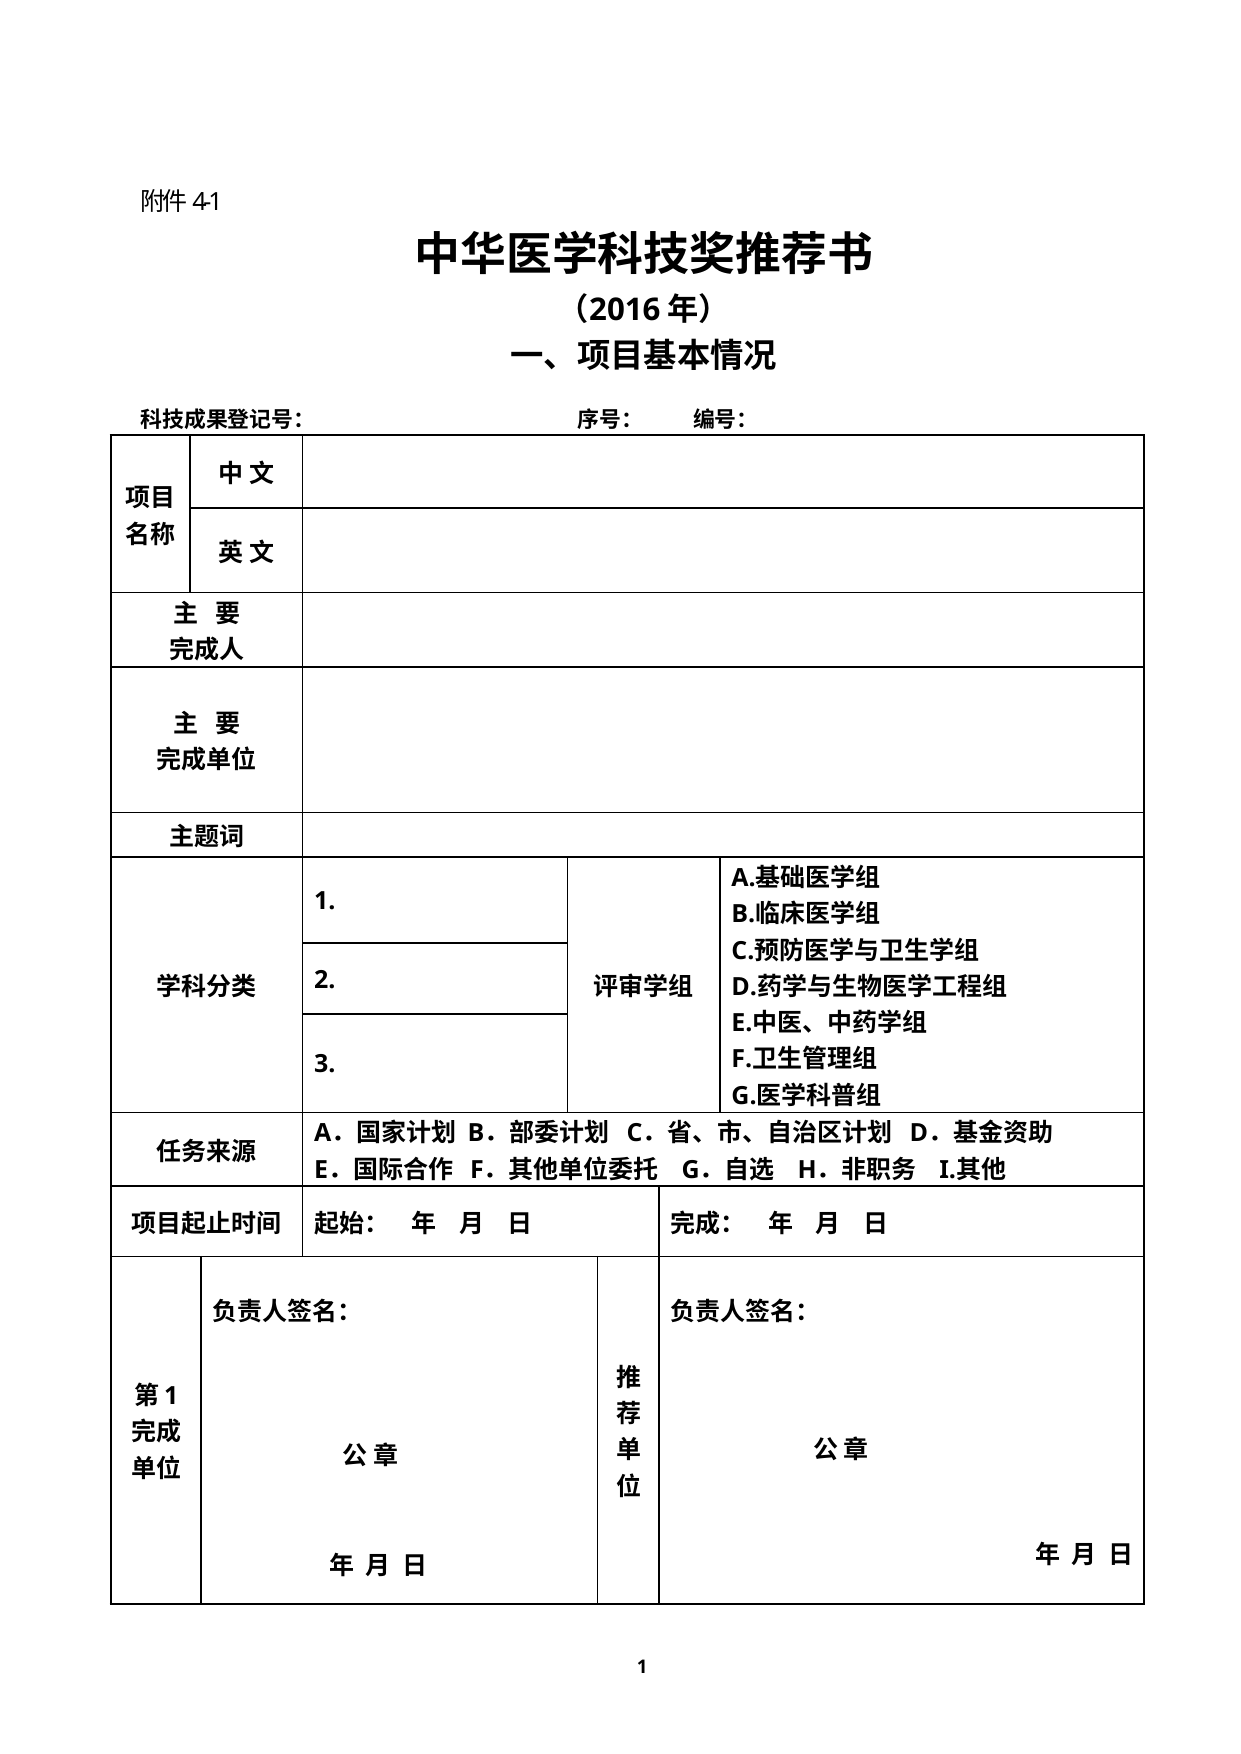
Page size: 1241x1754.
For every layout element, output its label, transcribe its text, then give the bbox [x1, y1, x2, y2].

table_cell A.基础医学组 B.临床医学组 C.预防医学与卫生学组 D.药学与生物医学工程组 E.中医、中药学组 F.卫生管理组 G.医学科普组 [721, 858, 1143, 1111]
table_cell 2. [303, 944, 567, 1013]
table_cell 负责人签名： 公 章 年 月 日 [660, 1257, 1143, 1603]
table_cell 主题词 [112, 813, 302, 856]
table_cell 1. [303, 858, 567, 942]
table_cell 评审学组 [568, 858, 719, 1111]
text 中华医学科技奖推荐书 [140, 217, 1147, 284]
table_cell [303, 593, 1143, 666]
table_header [303, 436, 1143, 507]
table_cell 任务来源 [112, 1113, 302, 1185]
text 科技成果登记号： 序号： 编号： [140, 402, 1147, 434]
table_header 中 文 [191, 436, 302, 507]
table_cell 英 文 [191, 509, 302, 592]
table_cell A．国家计划 B．部委计划 C．省、市、自治区计划 D．基金资助 E．国际合作 F．其他单位委托 G．自选 H．非职务 I.其他 [303, 1113, 1143, 1185]
table_cell [303, 668, 1143, 811]
table_header 项目名称 [112, 436, 189, 592]
table_cell 主 要 完成人 [112, 593, 302, 666]
table_cell [303, 813, 1143, 856]
table_cell 项目起止时间 [112, 1187, 302, 1256]
table_cell 主 要 完成单位 [112, 668, 302, 811]
text 附件4-1 [140, 181, 1147, 217]
table_cell [303, 509, 1143, 592]
table_cell 3. [303, 1015, 567, 1111]
table_cell 起始： 年 月 日 [303, 1187, 658, 1256]
table_cell 负责人签名： 公 章 年 月 日 [202, 1257, 597, 1603]
table_cell 推荐单位 [598, 1257, 658, 1603]
text （2016年） [140, 284, 1147, 329]
table_cell 完成： 年 月 日 [660, 1187, 1143, 1256]
text 一、项目基本情况 [140, 329, 1147, 377]
table_cell 学科分类 [112, 858, 302, 1111]
table_cell 第1完成单位 [112, 1257, 200, 1603]
